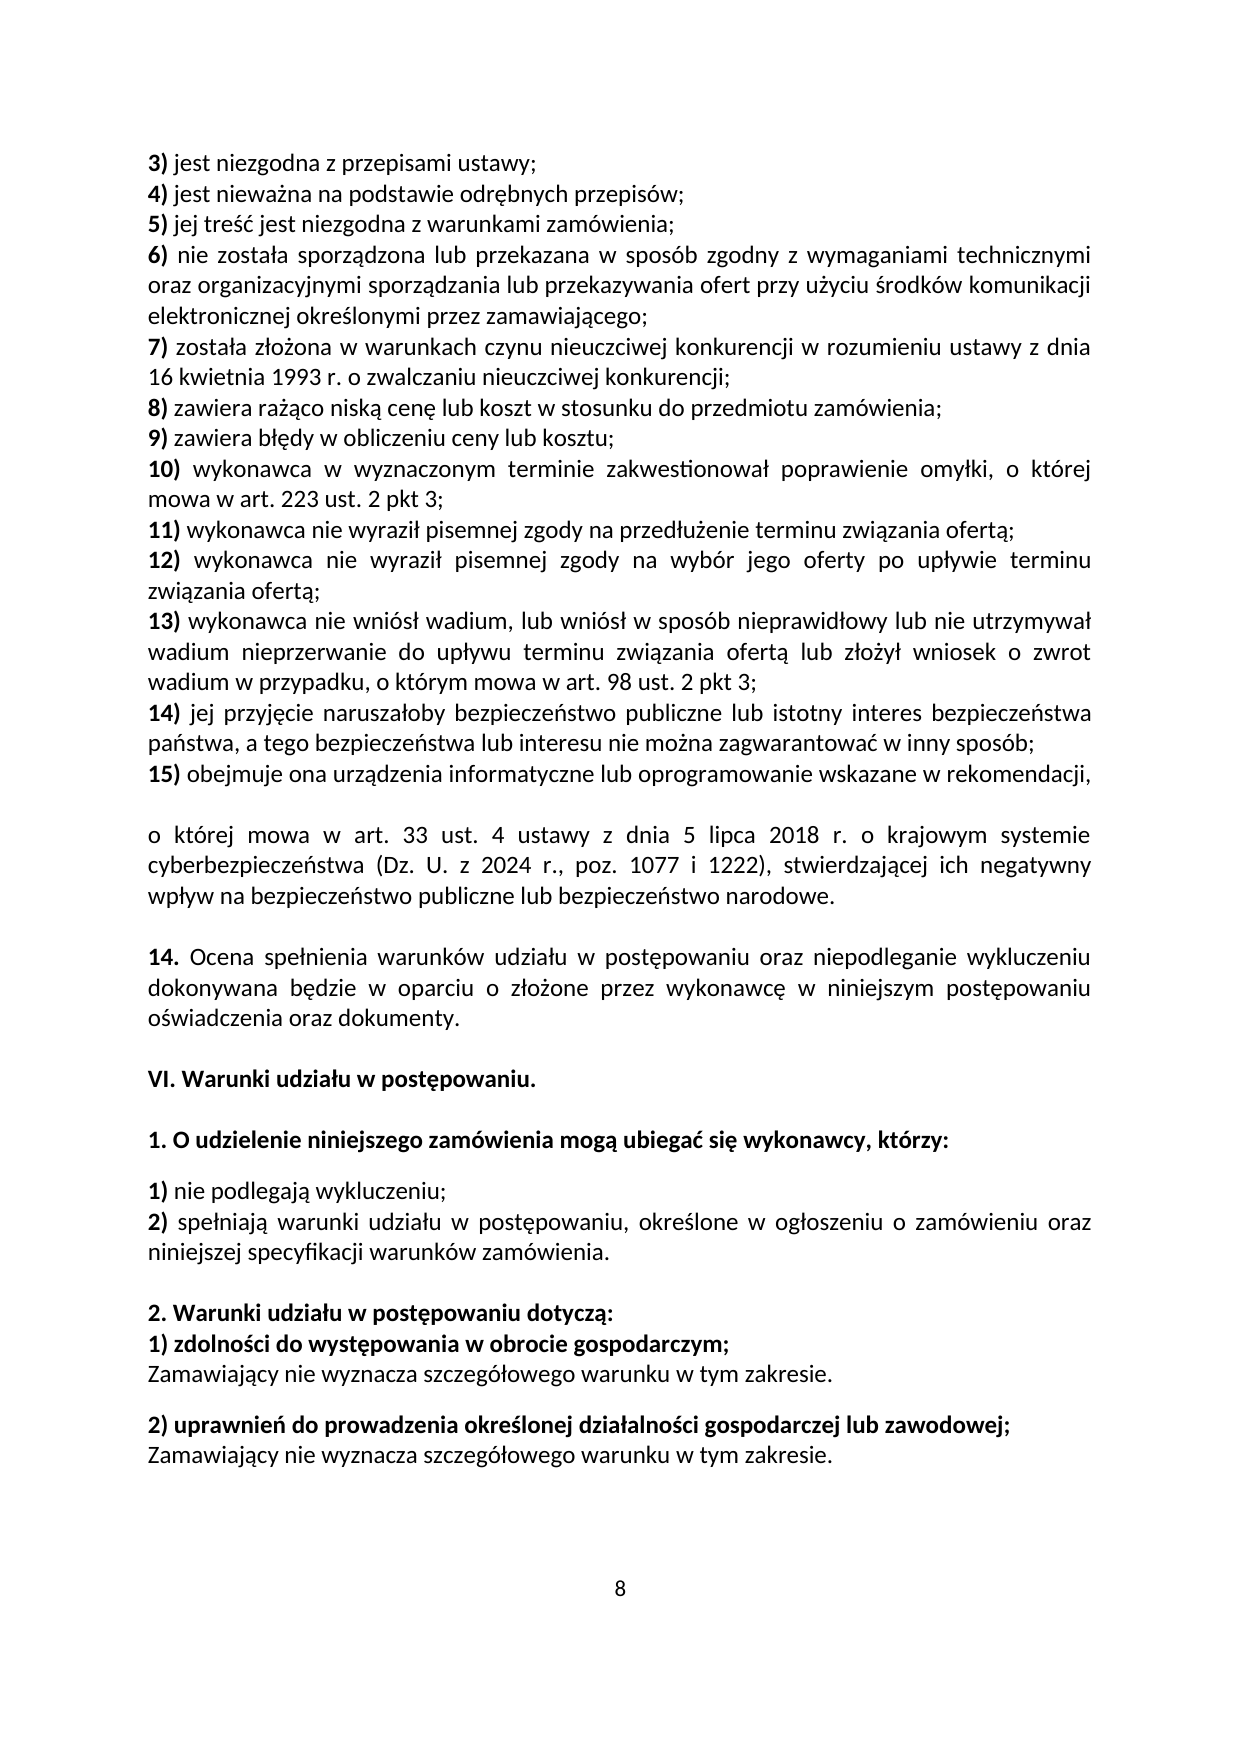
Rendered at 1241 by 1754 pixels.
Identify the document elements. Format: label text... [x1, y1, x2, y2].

text 2. Warunki udziału w postępowaniu dotyczą: [148, 1297, 1093, 1328]
text 3) jest niezgodna z przepisami ustawy; [148, 148, 1093, 178]
text VI. Warunki udziału w postępowaniu. [148, 1063, 1093, 1094]
text 8) zawiera rażąco niską cenę lub koszt w stosunku do przedmiotu zamówienia; [148, 392, 1093, 422]
text Zamawiający nie wyznacza szczegółowego warunku w tym zakresie. [148, 1358, 1093, 1389]
text 11) wykonawca nie wyraził pisemnej zgody na przedłużenie terminu związania ofertą; [148, 514, 1093, 544]
text 14) jej przyjęcie naruszałoby bezpieczeństwo publiczne lub istotny interes bezpieczeństwa państwa, a tego bezpieczeństwa lub interesu nie można zagwarantować w inny sposób; [148, 697, 1093, 758]
text 2) uprawnień do prowadzenia określonej działalności gospodarczej lub zawodowej; [148, 1409, 1093, 1439]
text 2) spełniają warunki udziału w postępowaniu, określone w ogłoszeniu o zamówieniu oraz niniejszej specyfikacji warunków zamówienia. [148, 1206, 1093, 1267]
text 1) nie podlegają wykluczeniu; [148, 1175, 1093, 1206]
text Zamawiający nie wyznacza szczegółowego warunku w tym zakresie. [148, 1439, 1093, 1470]
text 4) jest nieważna na podstawie odrębnych przepisów; [148, 178, 1093, 209]
text 1. O udzielenie niniejszego zamówienia mogą ubiegać się wykonawcy, którzy: [148, 1124, 1093, 1155]
text 13) wykonawca nie wniósł wadium, lub wniósł w sposób nieprawidłowy lub nie utrzymywał wadium nieprzerwanie do upływu terminu związania ofertą lub złożył wniosek o zwrot wadium w przypadku, o którym mowa w art. 98 ust. 2 pkt 3; [148, 605, 1093, 697]
text 12) wykonawca nie wyraził pisemnej zgody na wybór jego oferty po upływie terminu związania ofertą; [148, 544, 1093, 605]
text 15) obejmuje ona urządzenia informatyczne lub oprogramowanie wskazane w rekomendacji, o której mowa w art. 33 ust. 4 ustawy z dnia 5 lipca 2018 r. o krajowym systemie cyberbezpieczeństwa (Dz. U. z 2024 r., poz. 1077 i 1222), stwierdzającej ich negatywny wpływ na bezpieczeństwo publiczne lub bezpieczeństwo narodowe. [148, 758, 1093, 911]
text 5) jej treść jest niezgodna z warunkami zamówienia; [148, 209, 1093, 239]
text 7) została złożona w warunkach czynu nieuczciwej konkurencji w rozumieniu ustawy z dnia 16 kwietnia 1993 r. o zwalczaniu nieuczciwej konkurencji; [148, 331, 1093, 392]
text 14. Ocena spełnienia warunków udziału w postępowaniu oraz niepodleganie wykluczeniu dokonywana będzie w oparciu o złożone przez wykonawcę w niniejszym postępowaniu oświadczenia oraz dokumenty. [148, 941, 1093, 1033]
text 10) wykonawca w wyznaczonym terminie zakwestionował poprawienie omyłki, o której mowa w art. 223 ust. 2 pkt 3; [148, 453, 1093, 514]
text 1) zdolności do występowania w obrocie gospodarczym; [148, 1328, 1093, 1358]
text 6) nie została sporządzona lub przekazana w sposób zgodny z wymaganiami technicznymi oraz organizacyjnymi sporządzania lub przekazywania ofert przy użyciu środków komunikacji elektronicznej określonymi przez zamawiającego; [148, 239, 1093, 331]
text 9) zawiera błędy w obliczeniu ceny lub kosztu; [148, 422, 1093, 453]
